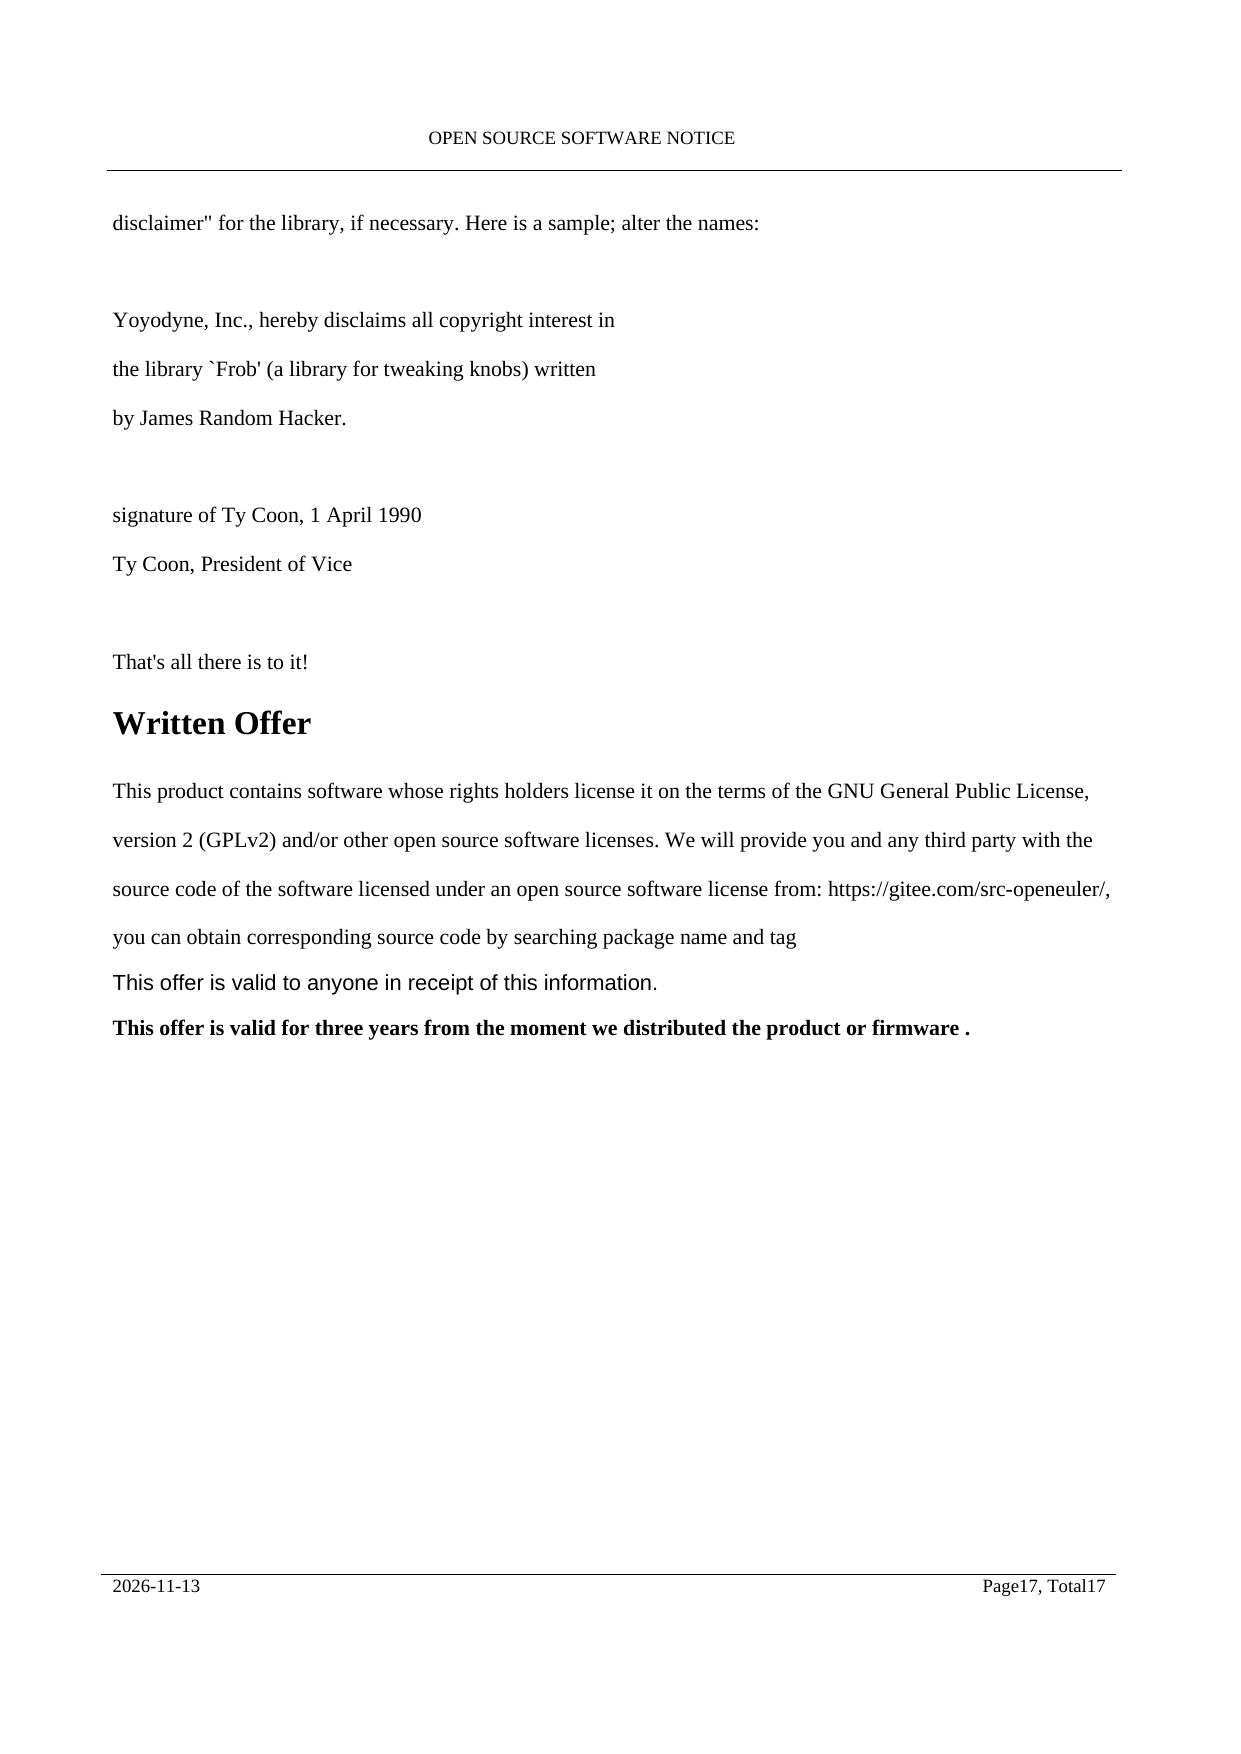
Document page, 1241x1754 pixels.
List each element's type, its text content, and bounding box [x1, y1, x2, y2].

text This product contains software whose rights holders license it on the terms of the GNU General Public License, version 2 (GPLv2) and/or other open source software licenses. We will provide you and any third party with the source code of the software licensed under an open source software license from: https://gitee.com/src-openeuler/, you can obtain corresponding source code by searching package name and tag [112, 774, 1128, 953]
text This offer is valid for three years from the moment we distributed the product or firmware . [112, 1011, 1128, 1043]
text Written Offer [112, 690, 1128, 755]
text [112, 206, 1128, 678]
text This offer is valid to anyone in receipt of this information. [112, 966, 1128, 998]
